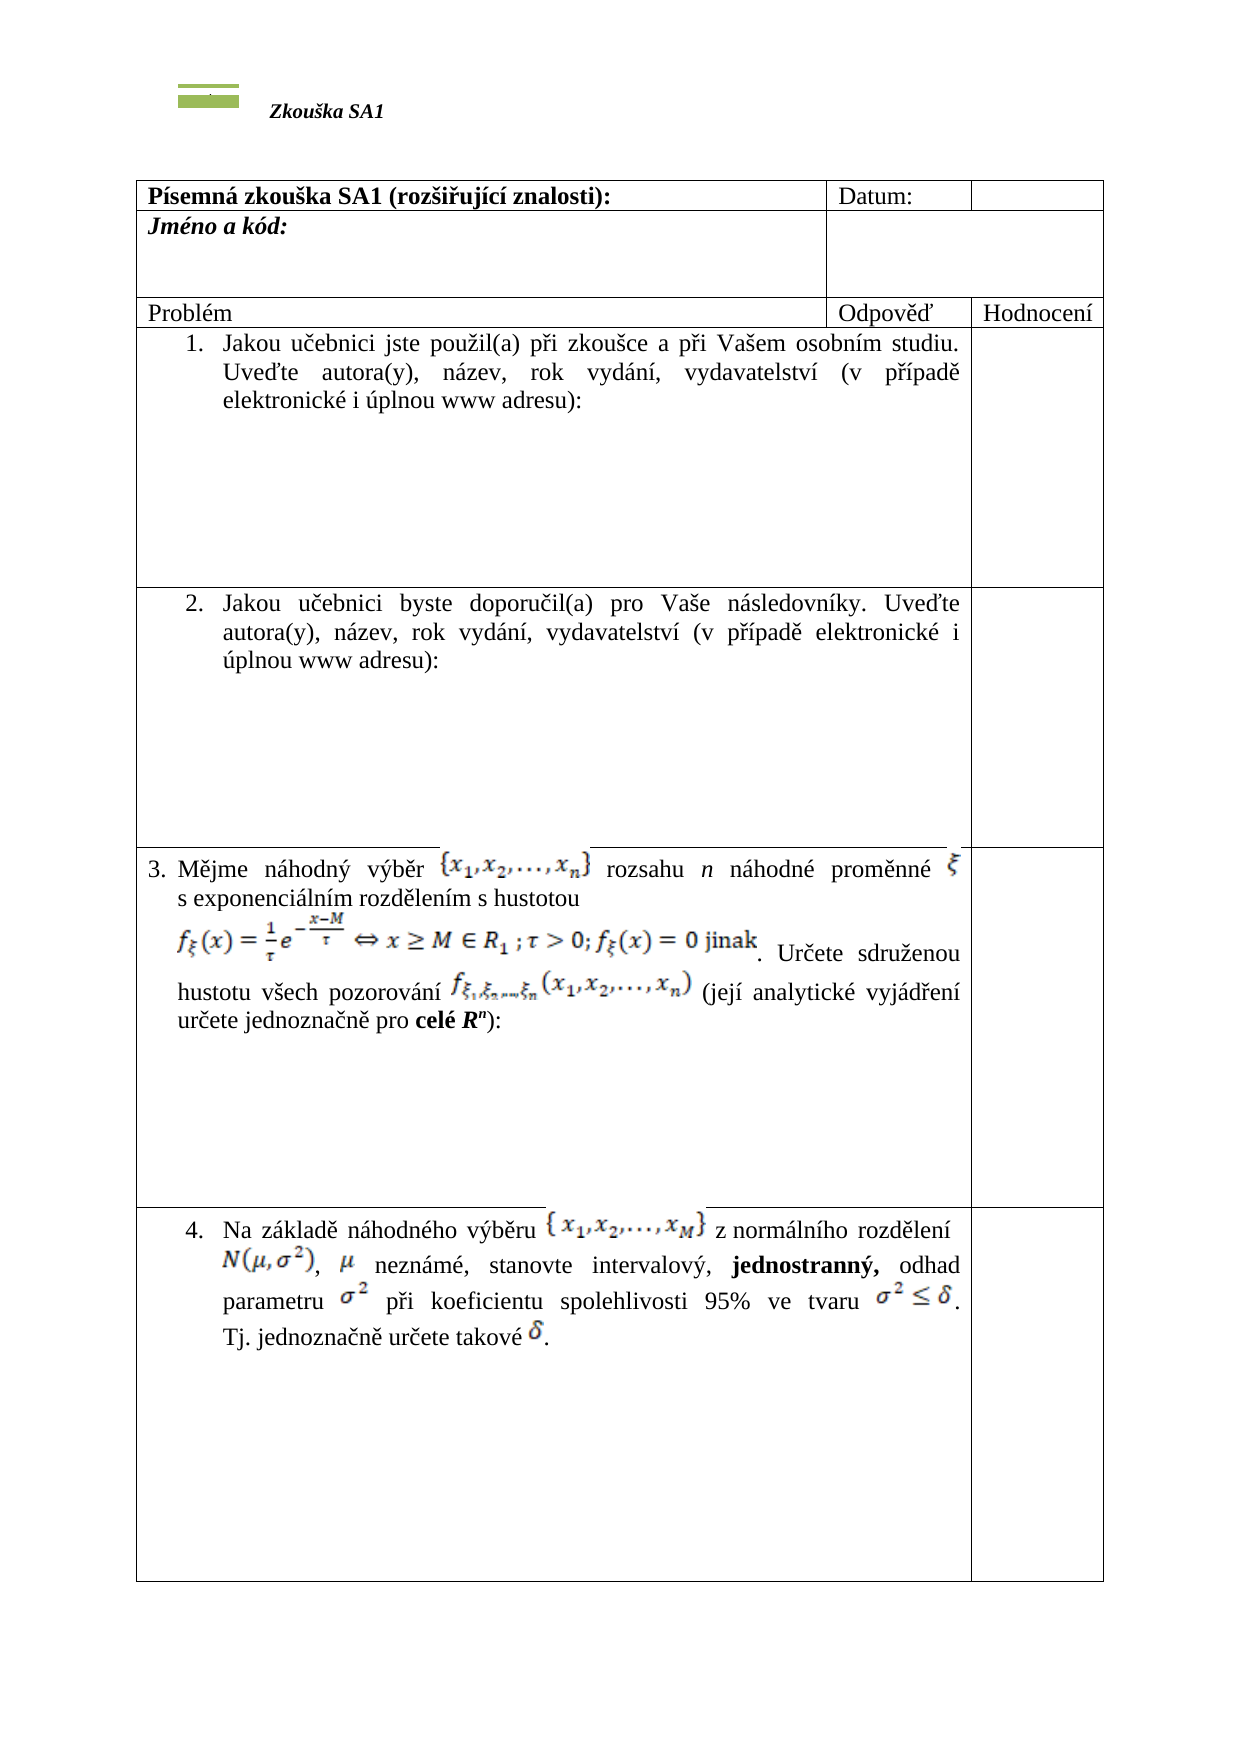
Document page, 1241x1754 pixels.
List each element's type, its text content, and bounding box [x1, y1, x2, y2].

picture [222, 1243, 315, 1274]
table_cell [972, 1208, 1103, 1581]
table_cell [972, 588, 1103, 847]
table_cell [137, 1208, 971, 1581]
table_cell Hodnocení [972, 298, 1103, 327]
picture [440, 847, 590, 878]
table_cell Jakou učebnici jste použil(a) při zkoušce a při Vašem osobním studiu. Uveďte autora(y), název, rok vydání, vydavatelství (v případě elektronické i úplnou www adresu): [137, 328, 971, 587]
table_cell Mějme náhodný výběr rozsahu n náhodné proměnné s exponenciálním rozdělením s hustotou . Určete sdruženou hustotu všech pozorování (její analytické vyjádření určete jednoznačně pro celé Rn): [137, 848, 971, 1207]
table_header Datum: [827, 181, 971, 210]
table_cell [972, 848, 1103, 1207]
picture [340, 1279, 370, 1310]
table_cell Problém [137, 298, 826, 327]
picture [340, 1243, 355, 1274]
table_header [972, 181, 1103, 210]
table_cell [972, 328, 1103, 587]
table_cell Jakou učebnici byste doporučil(a) pro Vaše následovníky. Uveďte autora(y), název, rok vydání, vydavatelství (v případě elektronické i úplnou www adresu): [137, 588, 971, 847]
picture [528, 1314, 544, 1346]
picture [876, 1279, 954, 1310]
picture [177, 911, 757, 961]
table_cell Jméno a kód: [137, 211, 826, 297]
picture [546, 1207, 706, 1238]
table_cell Odpověď [827, 298, 971, 327]
table_header Písemná zkouška SA1 (rozšiřující znalosti): [137, 181, 826, 210]
table_cell [827, 211, 1103, 297]
picture [947, 847, 961, 878]
picture [451, 966, 692, 1000]
